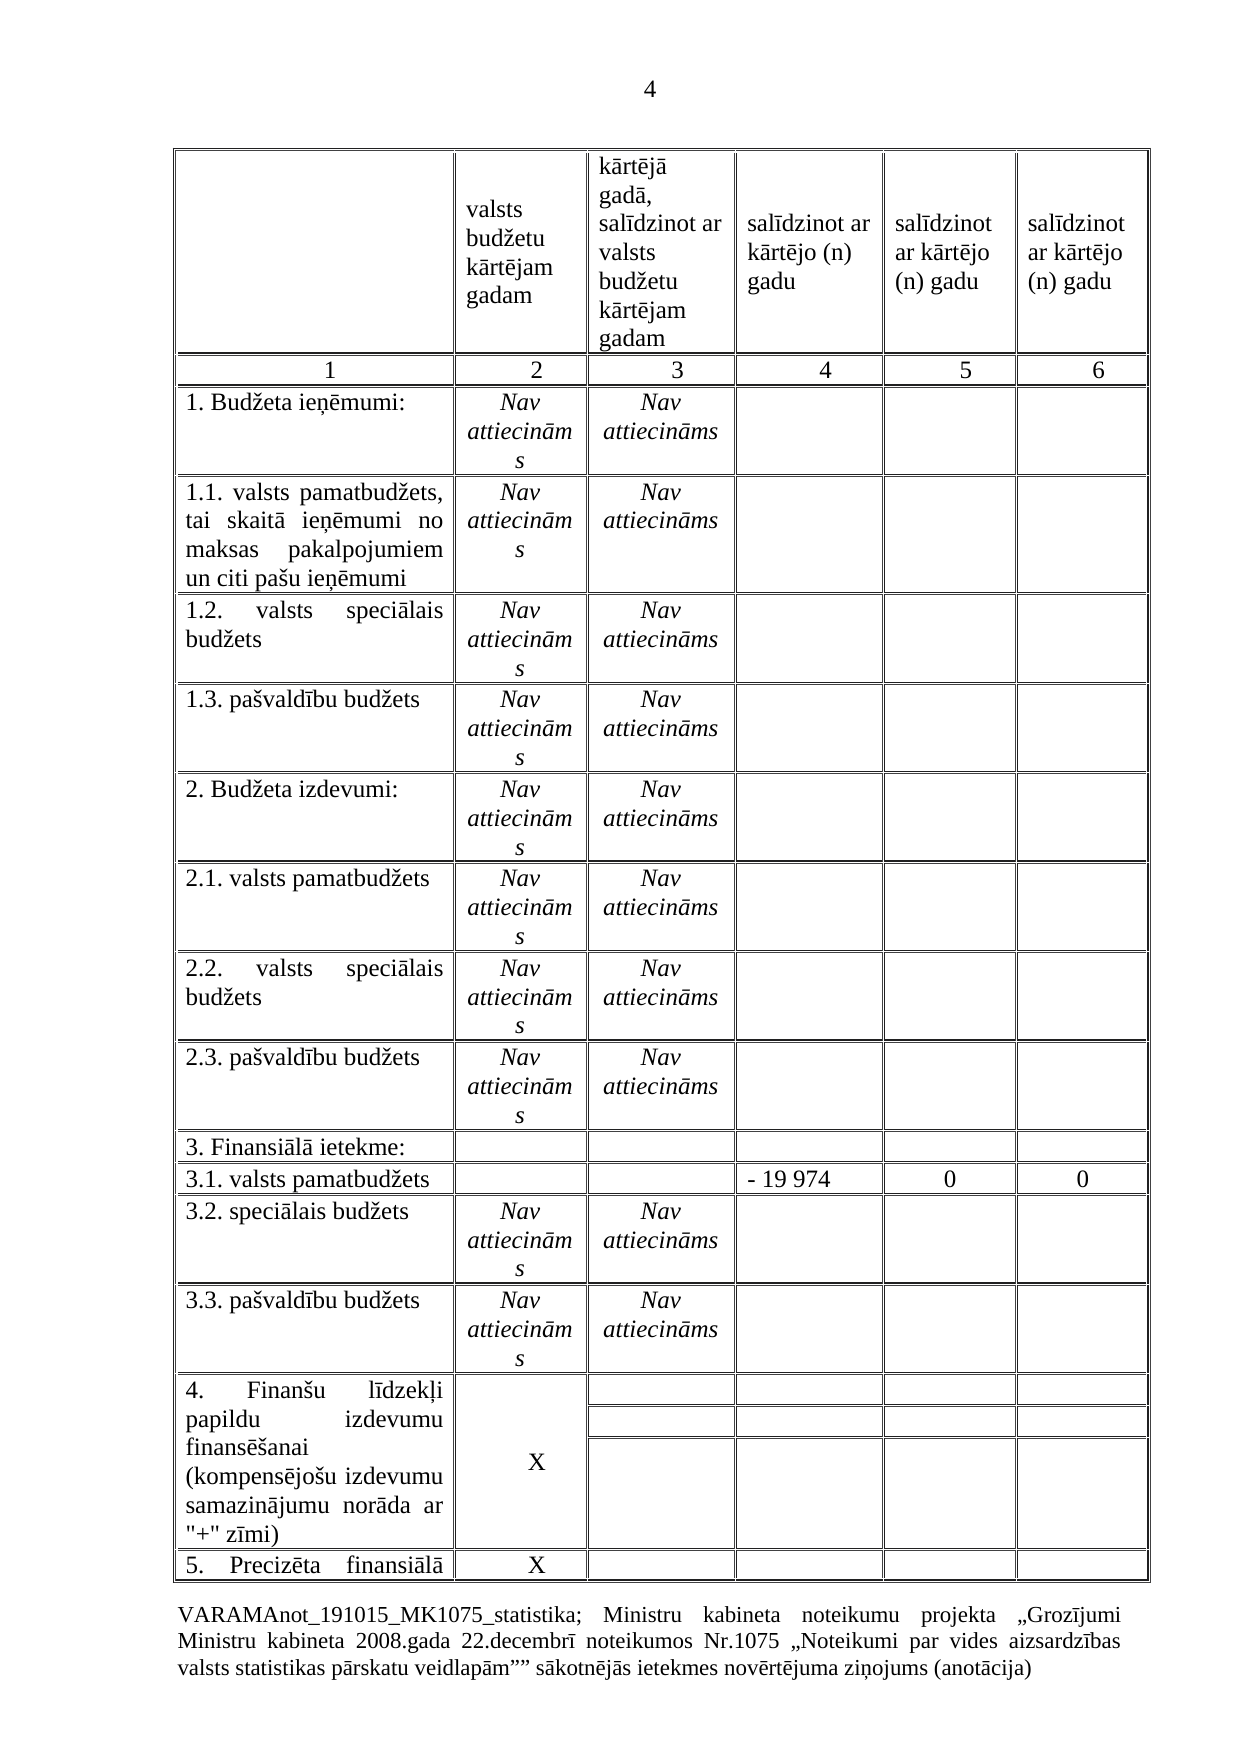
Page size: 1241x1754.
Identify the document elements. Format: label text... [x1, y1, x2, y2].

table_cell [1016, 950, 1149, 1039]
table_cell Nav attiecināms [456, 595, 586, 681]
table_cell [885, 1043, 1015, 1129]
table_cell [737, 774, 882, 860]
table_cell Nav attiecināms [589, 1043, 734, 1129]
table_cell 4. Finanšu līdzekļi papildu izdevumu finansēšanai (kompensējošu izdevumu samazinājumu norāda ar "+" zīmi) [174, 1372, 454, 1547]
table_cell 4 [737, 356, 882, 384]
table_cell [588, 1551, 736, 1579]
table_cell [737, 1132, 882, 1161]
table_cell [737, 953, 882, 1039]
table_cell Nav attiecināms [456, 1286, 586, 1372]
table_cell [737, 388, 882, 474]
table_cell [1016, 1436, 1149, 1547]
table_cell [885, 595, 1015, 681]
table_cell Nav attiecināms [456, 1043, 586, 1129]
table_cell [1016, 771, 1149, 860]
table_cell [737, 1196, 882, 1282]
table_cell [885, 477, 1015, 592]
table_cell 1 [176, 352, 453, 384]
table_cell [884, 1551, 1016, 1579]
table_cell Nav attiecināms [589, 774, 734, 860]
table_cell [1016, 151, 1147, 352]
table_cell 3 [589, 356, 734, 384]
table_cell [737, 1407, 882, 1436]
table_cell 1.2. valsts speciālais budžets [174, 592, 454, 681]
table_cell 2 [456, 356, 586, 384]
table_cell [885, 953, 1015, 1039]
table_cell [737, 1375, 882, 1404]
table_cell [1018, 681, 1148, 771]
table_cell [589, 1164, 734, 1193]
table_cell [1016, 1129, 1149, 1161]
table_cell 0 [1016, 1161, 1149, 1193]
table_cell Nav attiecināms [456, 953, 586, 1039]
table_cell [737, 685, 882, 771]
table_cell [885, 1375, 1015, 1404]
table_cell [736, 151, 883, 352]
table_cell [737, 1043, 882, 1129]
table_cell Nav attiecināms [456, 864, 586, 950]
table_cell [1018, 860, 1148, 950]
table_cell [589, 1439, 734, 1547]
table_cell [737, 1286, 882, 1372]
table_cell 6 [1018, 352, 1148, 384]
table_cell [1016, 1372, 1149, 1404]
table_cell Nav attiecināms [589, 595, 734, 681]
table_cell [885, 685, 1015, 771]
table_cell 3.1. valsts pamatbudžets [174, 1161, 454, 1193]
table_cell [736, 1551, 883, 1579]
table_cell Nav attiecināms [589, 953, 734, 1039]
table_cell Nav attiecināms [589, 477, 734, 592]
table_cell 0 [885, 1164, 1015, 1193]
table_cell Nav attiecināms [456, 685, 586, 771]
table_cell 1.3. pašvaldību budžets [176, 681, 453, 771]
table_cell 2. Budžeta izdevumi: [174, 771, 454, 860]
table_cell [456, 1164, 586, 1193]
table_cell 1. Budžeta ieņēmumi: [176, 384, 453, 474]
table_cell Nav attiecināms [456, 774, 586, 860]
table_cell [1016, 592, 1149, 681]
table_cell - 19 974 [737, 1164, 882, 1193]
table_cell [885, 388, 1015, 474]
table_cell [885, 1196, 1015, 1282]
table_cell [1018, 1282, 1148, 1372]
table_cell [885, 774, 1015, 860]
table_cell 2.2. valsts speciālais budžets [174, 950, 454, 1039]
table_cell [588, 151, 736, 352]
table_cell 3.2. speciālais budžets [174, 1193, 454, 1282]
table_cell Nav attiecināms [589, 1196, 734, 1282]
table_cell [1016, 474, 1149, 592]
table_cell [1016, 1548, 1148, 1579]
table_cell [885, 1132, 1015, 1161]
table_cell Nav attiecināms [589, 685, 734, 771]
table_cell [1018, 1039, 1148, 1129]
table_cell Nav attiecināms [589, 388, 734, 474]
table_cell [737, 477, 882, 592]
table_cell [884, 151, 1016, 352]
table_cell X [455, 1551, 587, 1579]
table_cell [1018, 384, 1148, 474]
table_cell 3.3. pašvaldību budžets [176, 1282, 453, 1372]
table_cell Nav attiecināms [456, 388, 586, 474]
table_cell [737, 1439, 882, 1547]
table_cell [885, 1407, 1015, 1436]
table_cell 1.1. valsts pamatbudžets, tai skaitā ieņēmumi no maksas pakalpojumiem un citi pašu ieņēmumi [174, 474, 454, 592]
table_cell [885, 864, 1015, 950]
table_cell [737, 864, 882, 950]
table_cell [1016, 1404, 1149, 1436]
table_cell 2.3. pašvaldību budžets [176, 1039, 453, 1129]
table_cell Nav attiecināms [589, 864, 734, 950]
table_cell [885, 1439, 1015, 1547]
table_cell Nav attiecināms [589, 1286, 734, 1372]
table_cell Nav attiecināms [456, 477, 586, 592]
table_cell [1016, 1193, 1149, 1282]
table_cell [176, 1548, 454, 1579]
table_cell 2.1. valsts pamatbudžets [176, 860, 453, 950]
table_cell 5 [885, 356, 1015, 384]
table_cell [589, 1132, 734, 1161]
table_cell X [456, 1375, 586, 1547]
table_cell [589, 1375, 734, 1404]
table_cell [885, 1286, 1015, 1372]
table_cell 3. Finansiālā ietekme: [174, 1129, 454, 1161]
table_cell Nav attiecināms [456, 1196, 586, 1282]
table_cell [589, 1407, 734, 1436]
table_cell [455, 151, 587, 352]
table_cell [737, 595, 882, 681]
table_cell [456, 1132, 586, 1161]
